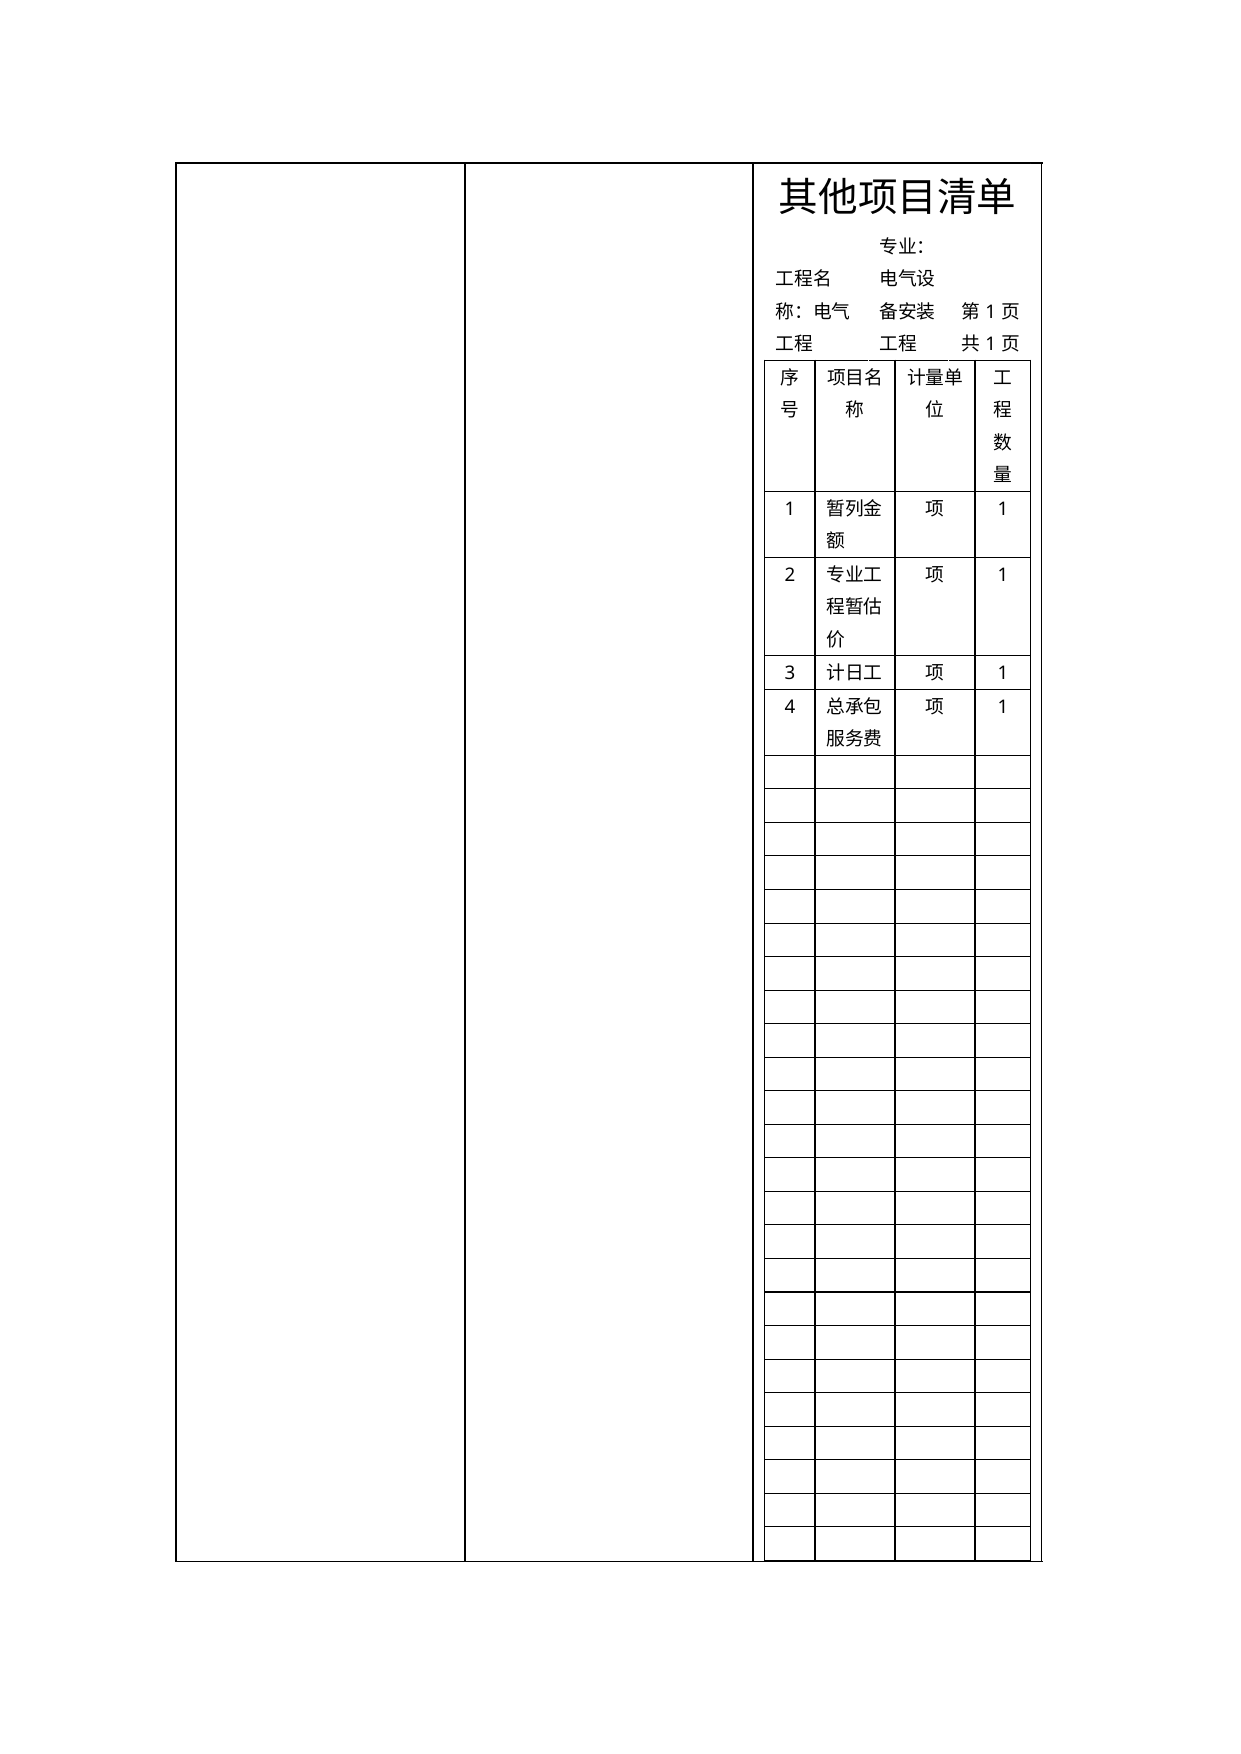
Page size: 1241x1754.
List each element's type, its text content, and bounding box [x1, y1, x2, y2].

table_cell [754, 164, 1030, 1561]
table_cell 1 [177, 164, 464, 1561]
table_cell [466, 164, 752, 1561]
table_cell [1031, 164, 1041, 1561]
